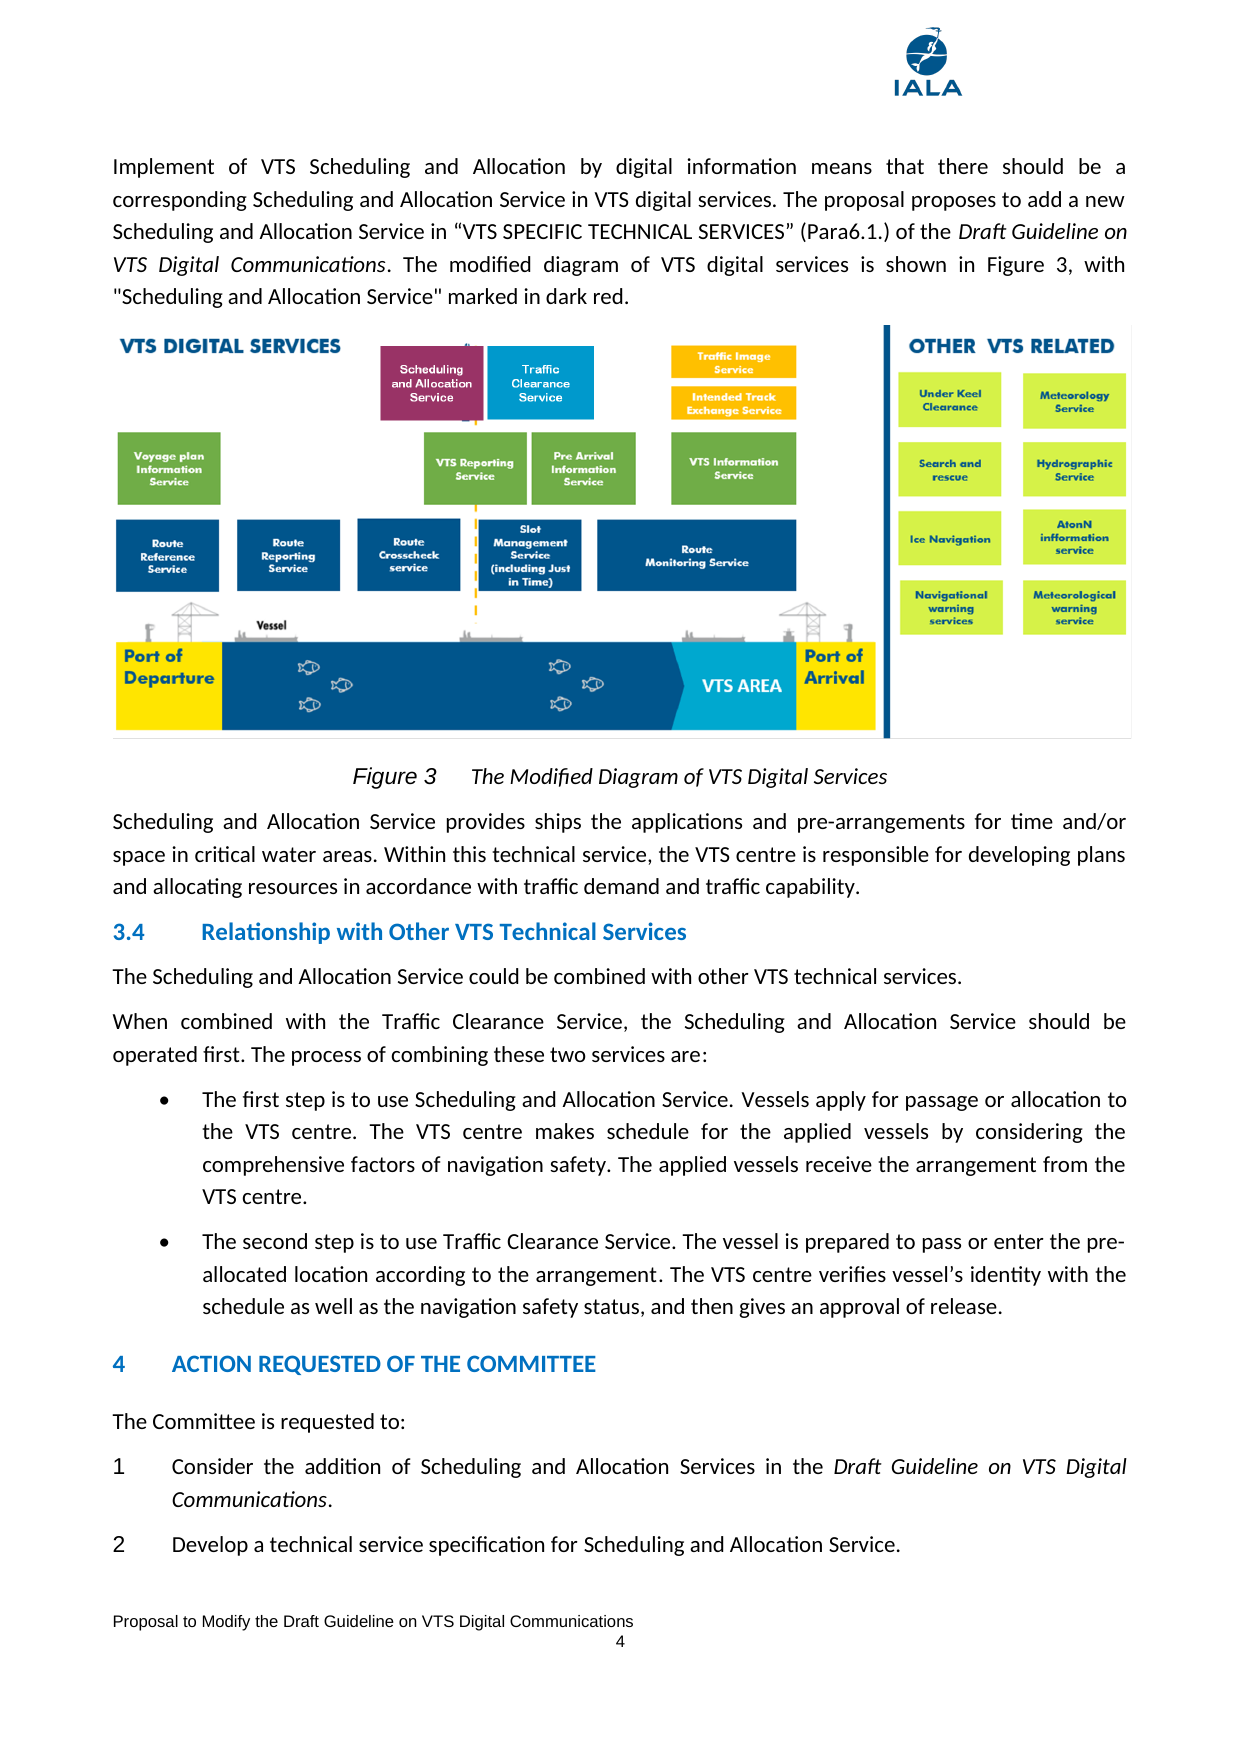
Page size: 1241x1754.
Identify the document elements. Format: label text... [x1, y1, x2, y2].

text The Scheduling and Allocation Service could be combined with other VTS technical services. [112, 960, 1128, 992]
text The Modified Diagram of VTS Digital Services [112, 760, 1128, 792]
subtitle Relationship with Other VTS Technical Services [112, 915, 1128, 947]
list Consider the addition of Scheduling and Allocation Services in the Draft Guideline on VTS Digital Communications. [112, 1450, 1128, 1515]
text When combined with the Traffic Clearance Service, the Scheduling and Allocation Service should be operated first. The process of combining these two services are: [112, 1005, 1128, 1070]
text Scheduling and Allocation Service provides ships the applications and pre-arrangements for time and/or space in critical water areas. Within this technical service, the VTS centre is responsible for developing plans and allocating resources in accordance with traffic demand and traffic capability. [112, 805, 1128, 902]
text The Committee is requested to: [112, 1405, 1128, 1437]
list The second step is to use Traffic Clearance Service. The vessel is prepared to pass or enter the pre-allocated location according to the arrangement. The VTS centre verifies vessel’s identity with the schedule as well as the navigation safety status, and then gives an approval of release. [158, 1225, 1128, 1322]
list The first step is to use Scheduling and Allocation Service. Vessels apply for passage or allocation to the VTS centre. The VTS centre makes schedule for the applied vessels by considering the comprehensive factors of navigation safety. The applied vessels receive the arrangement from the VTS centre. [158, 1082, 1128, 1212]
text Implement of VTS Scheduling and Allocation by digital information means that there should be a corresponding Scheduling and Allocation Service in VTS digital services. The proposal proposes to add a new Scheduling and Allocation Service in “VTS SPECIFIC TECHNICAL SERVICES” (Para6.1.) of the Draft Guideline on VTS Digital Communications. The modified diagram of VTS digital services is shown in Figure 3, with "Scheduling and Allocation Service" marked in dark red. [112, 150, 1128, 312]
subtitle Action requested of the Committee [112, 1347, 1128, 1380]
picture [112, 325, 1132, 739]
picture [879, 19, 974, 111]
list Develop a technical service specification for Scheduling and Allocation Service. [112, 1527, 1128, 1560]
